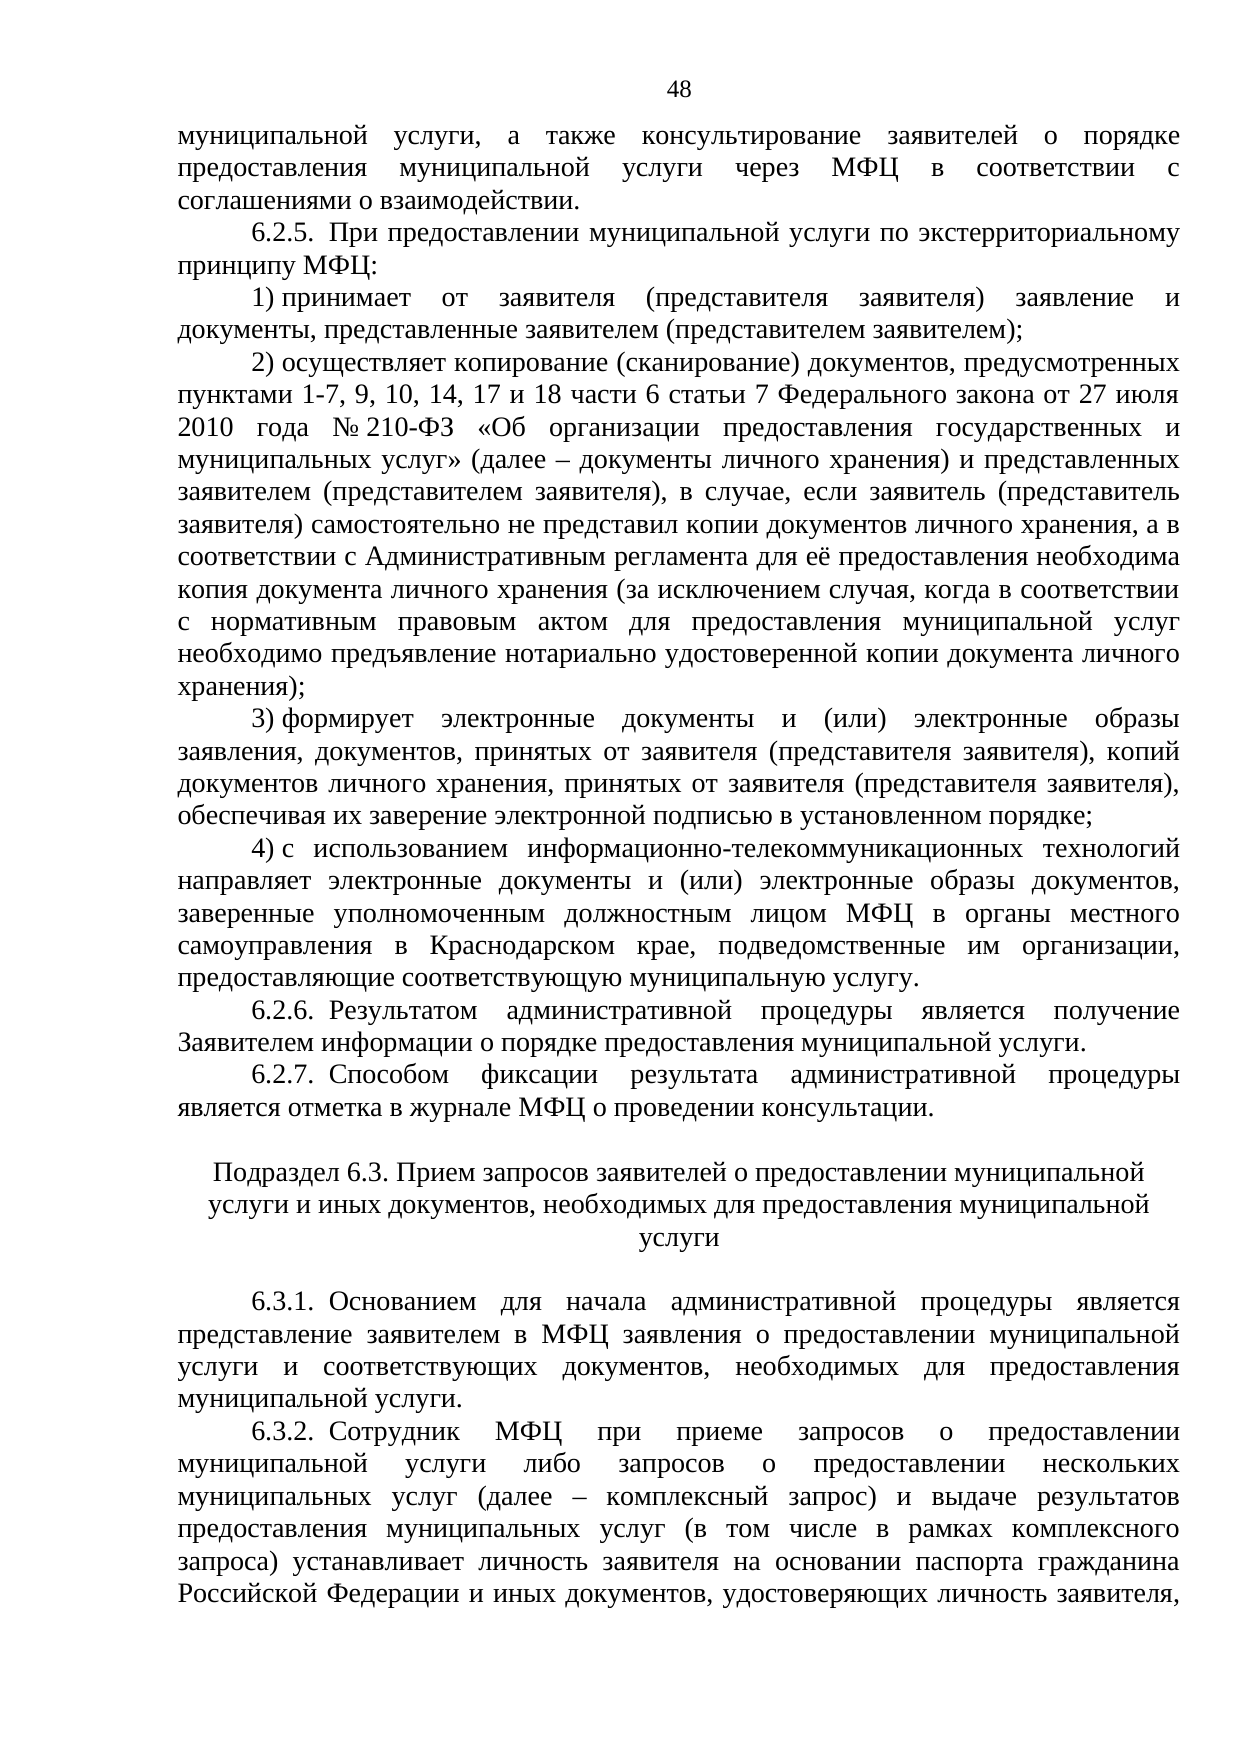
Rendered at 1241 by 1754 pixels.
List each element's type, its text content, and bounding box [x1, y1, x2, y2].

text 6.2.7. Способом фиксации результата административной процедуры является отметка в журнале МФЦ о проведении консультации. [177, 1058, 1181, 1122]
text 6.2.6. Результатом административной процедуры является получение Заявителем информации о порядке предоставления муниципальной услуги. [177, 993, 1181, 1058]
text 1) принимает от заявителя (представителя заявителя) заявление и документы, представленные заявителем (представителем заявителем); [177, 280, 1181, 345]
text 6.3.1. Основанием для начала административной процедуры является представление заявителем в МФЦ заявления о предоставлении муниципальной услуги и соответствующих документов, необходимых для предоставления муниципальной услуги. [177, 1284, 1181, 1414]
text 2) осуществляет копирование (сканирование) документов, предусмотренных пунктами 1-7, 9, 10, 14, 17 и 18 части 6 статьи 7 Федерального закона от 27 июля 2010 года № 210-ФЗ «Об организации предоставления государственных и муниципальных услуг» (далее – документы личного хранения) и представленных заявителем (представителем заявителя), в случае, если заявитель (представитель заявителя) самостоятельно не представил копии документов личного хранения, а в соответствии с Административным регламента для её предоставления необходима копия документа личного хранения (за исключением случая, когда в соответствии с нормативным правовым актом для предоставления муниципальной услуг необходимо предъявление нотариально удостоверенной копии документа личного хранения); [177, 345, 1181, 701]
text 3) формирует электронные документы и (или) электронные образы заявления, документов, принятых от заявителя (представителя заявителя), копий документов личного хранения, принятых от заявителя (представителя заявителя), обеспечивая их заверение электронной подписью в установленном порядке; [177, 701, 1181, 831]
text 4) с использованием информационно-телекоммуникационных технологий направляет электронные документы и (или) электронные образы документов, заверенные уполномоченным должностным лицом МФЦ в органы местного самоуправления в Краснодарском крае, подведомственные им организации, предоставляющие соответствующую муниципальную услугу. [177, 831, 1181, 993]
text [177, 1414, 1181, 1608]
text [177, 118, 1181, 215]
text 6.2.5. При предоставлении муниципальной услуги по экстерриториальному принципу МФЦ: [177, 215, 1181, 280]
text Подраздел 6.3. Прием запросов заявителей о предоставлении муниципальной услуги и иных документов, необходимых для предоставления муниципальной услуги [177, 1155, 1181, 1252]
